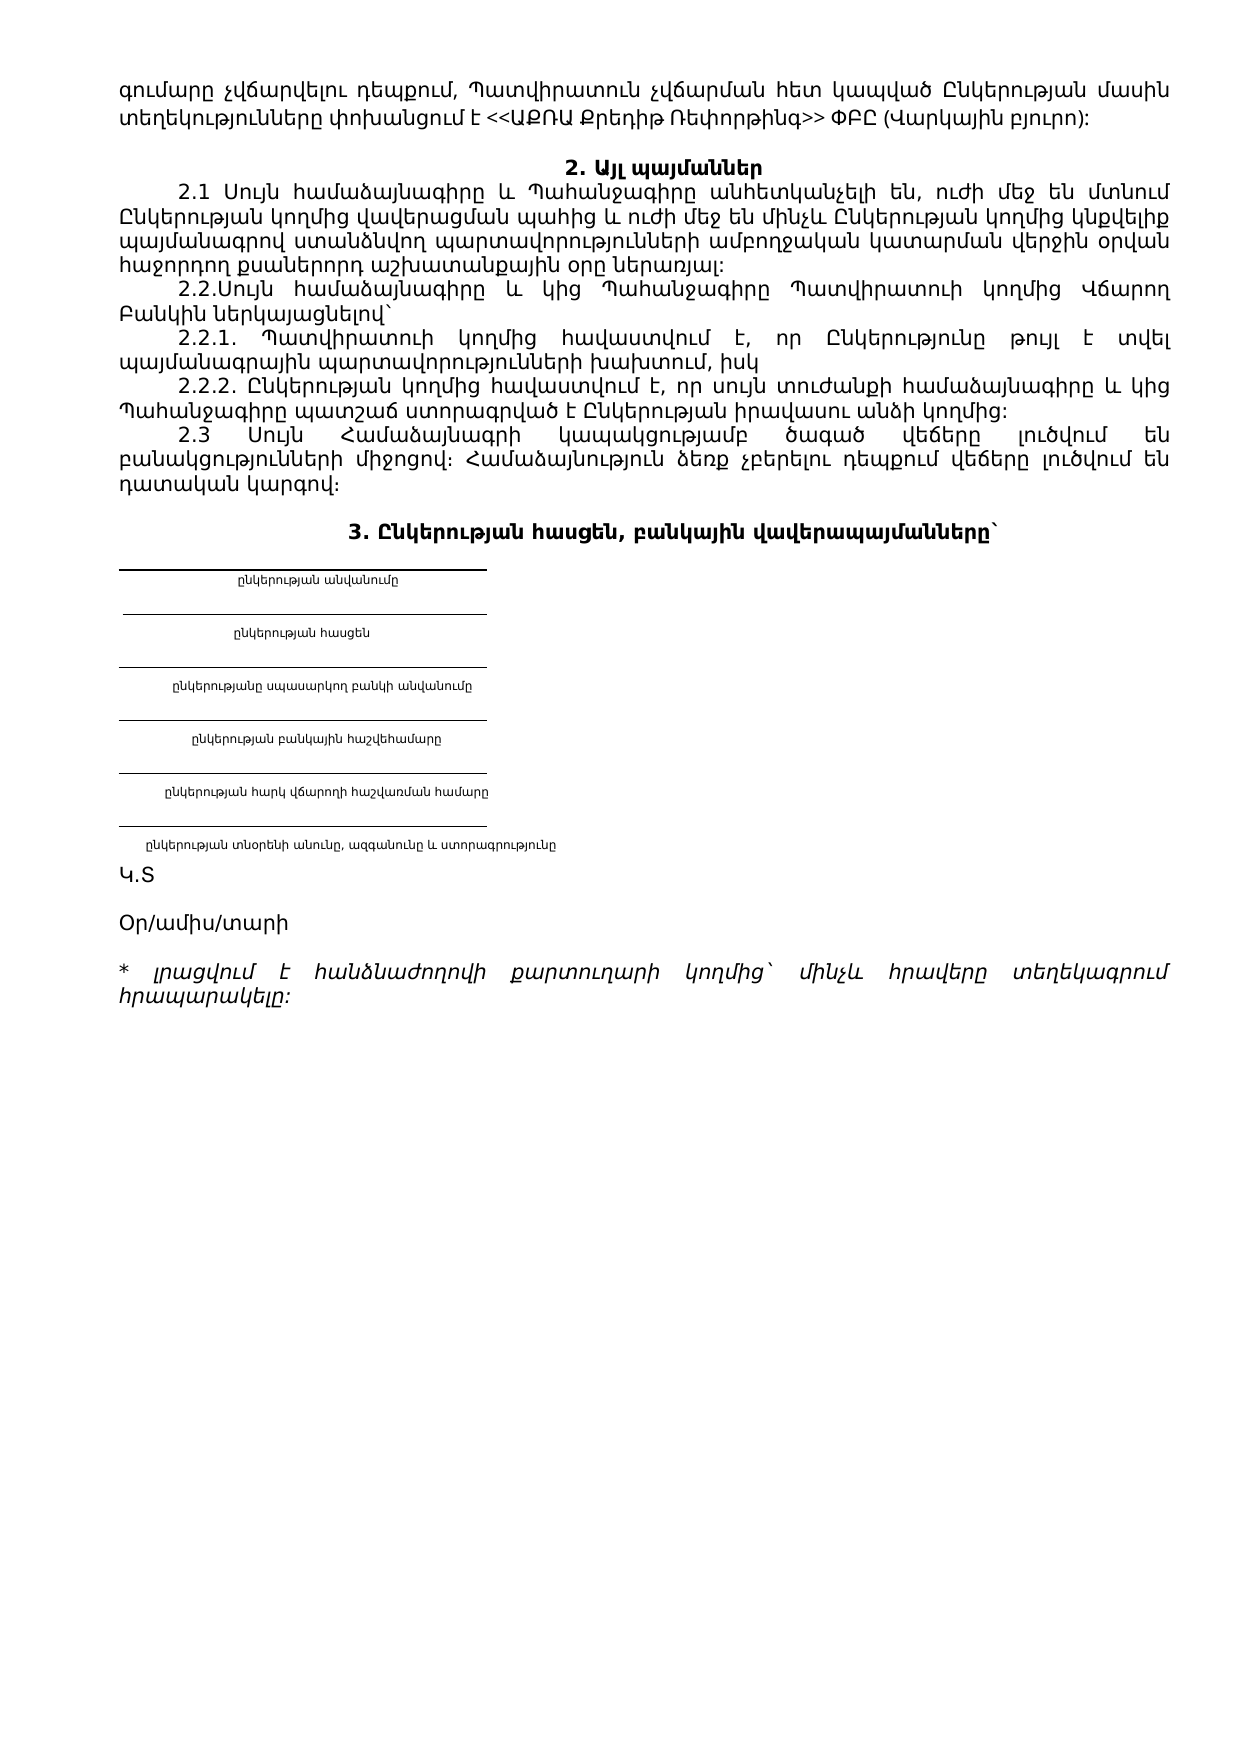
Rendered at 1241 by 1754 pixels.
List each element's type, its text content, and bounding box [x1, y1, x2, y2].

text Կ.Տ [118, 863, 1171, 887]
text 2.2.1. Պատվիրատուի կողմից հավաստվում է, որ Ընկերությունը թույլ է տվել պայմանագրային պարտավորությունների խախտում, իսկ [118, 326, 1171, 374]
text ընկերության հասցեն [118, 626, 1171, 651]
text 3. Ընկերության հասցեն, բանկային վավերապայմանները` [118, 520, 1171, 544]
text 2.1 Սույն համաձայնագիրը և Պահանջագիրը անհետկանչելի են, ուժի մեջ են մտնում Ընկերության կողմից վավերացման պահից և ուժի մեջ են մինչև Ընկերության կողմից կնքվելիք պայմանագրով ստանձնվող պարտավորությունների ամբողջական կատարման վերջին օրվան հաջորդող քսաներորդ աշխատանքային օրը ներառյալ: [118, 180, 1171, 277]
text ընկերության հարկ վճարողի հաշվառման համարը [118, 785, 1171, 809]
text ընկերությանը սպասարկող բանկի անվանումը [118, 679, 1171, 703]
text ընկերության անվանումը [118, 573, 1171, 597]
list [118, 75, 1171, 132]
text * լրացվում է հանձնաժողովի քարտուղարի կողմից` մինչև հրավերը տեղեկագրում հրապարակելը: [118, 960, 1171, 1008]
text 2. Այլ պայմաններ [156, 156, 1171, 180]
text 2.3 Սույն Համաձայնագրի կապակցությամբ ծագած վեճերը լուծվում են բանակցությունների միջոցով։ Համաձայնություն ձեռք չբերելու դեպքում վեճերը լուծվում են դատական կարգով։ [118, 423, 1171, 496]
text Օր/ամիս/տարի [118, 911, 1171, 935]
text ընկերության տնօրենի անունը, ազգանունը և ստորագրությունը [118, 838, 1171, 863]
text 2.2.Սույն համաձայնագիրը և կից Պահանջագիրը Պատվիրատուի կողմից Վճարող Բանկին ներկայացնելով` [118, 277, 1171, 326]
text 2.2.2. Ընկերության կողմից հավաստվում է, որ սույն տուժանքի համաձայնագիրը և կից Պահանջագիրը պատշաճ ստորագրված է Ընկերության իրավասու անձի կողմից: [118, 374, 1171, 423]
text ընկերության բանկային հաշվեհամարը [118, 732, 1171, 757]
